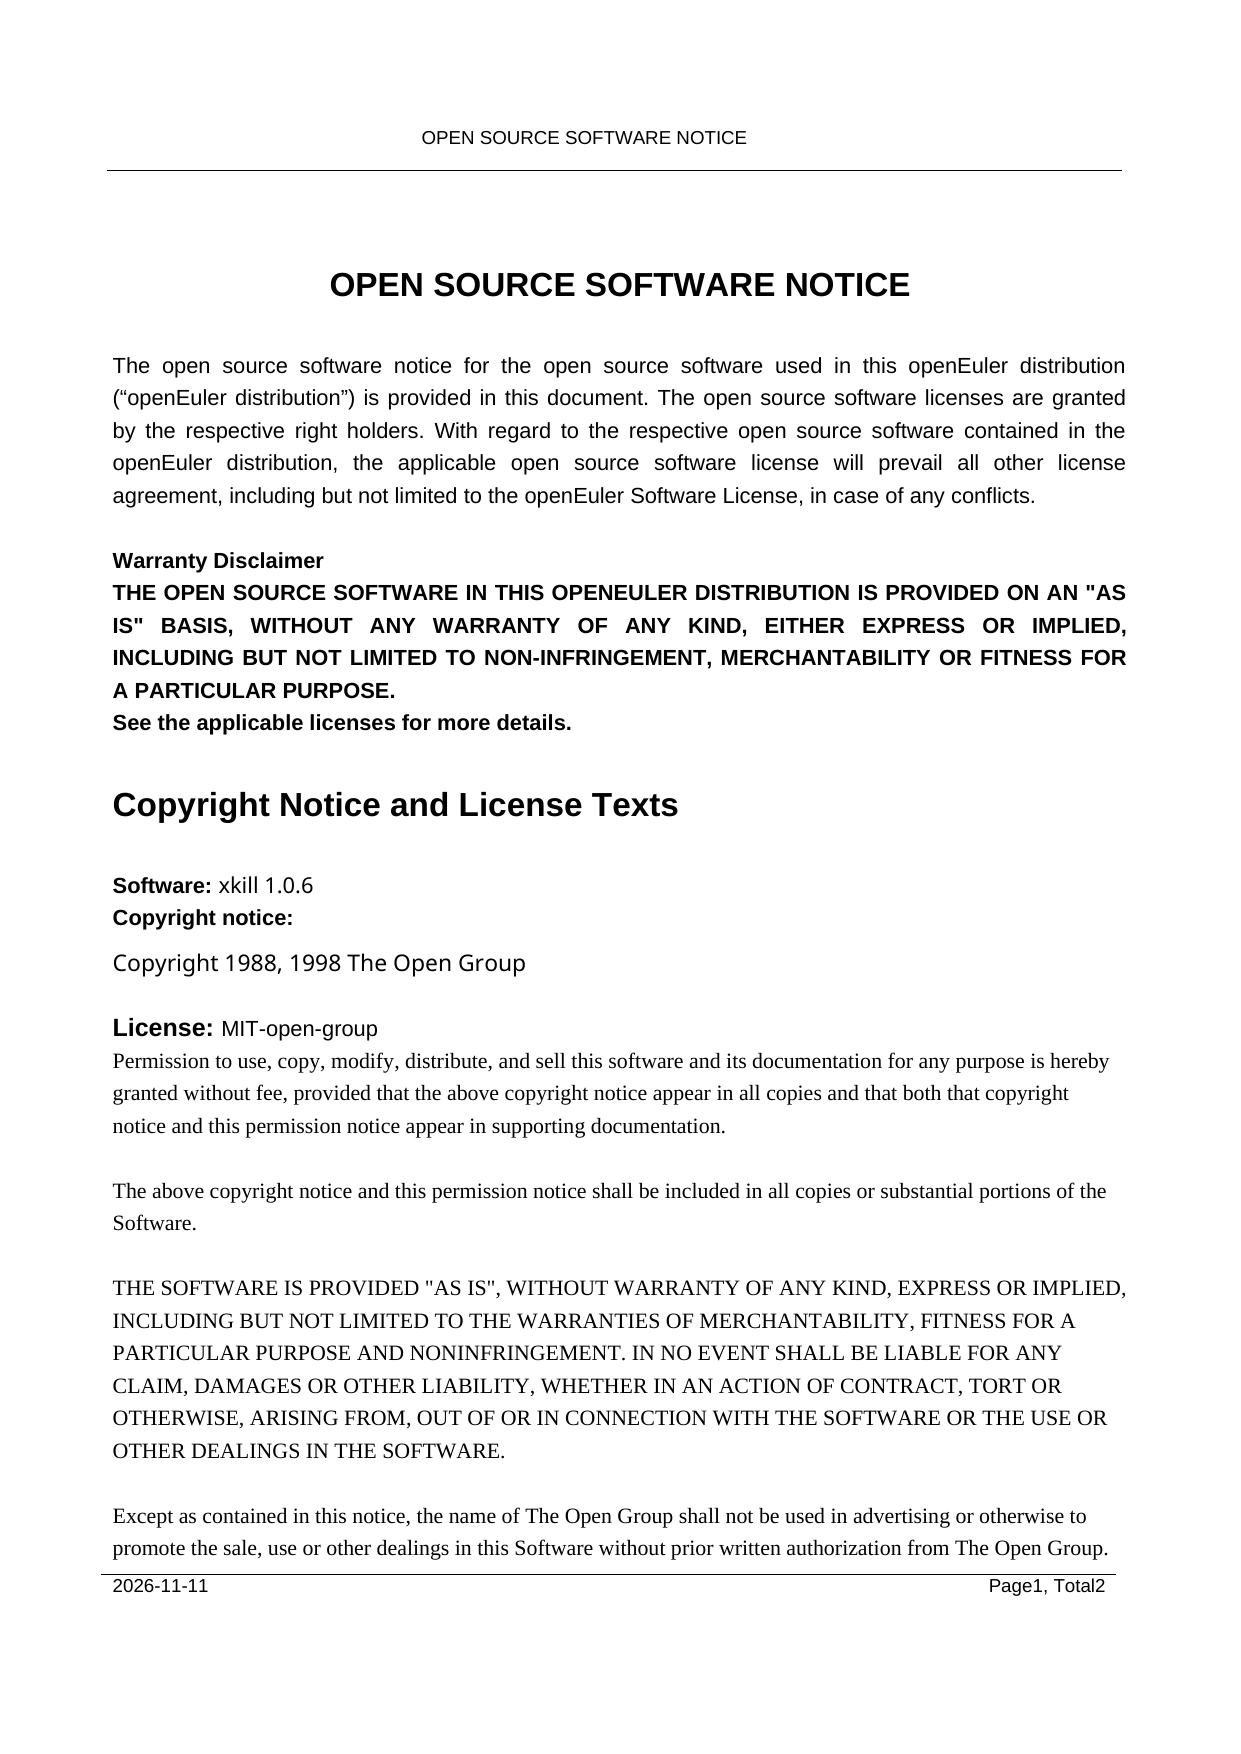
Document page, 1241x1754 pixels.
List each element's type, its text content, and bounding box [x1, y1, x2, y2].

text OPEN SOURCE SOFTWARE NOTICE [112, 251, 1128, 316]
text Copyright notice: [112, 901, 1128, 934]
text Copyright Notice and License Texts [112, 771, 1128, 836]
text License: MIT-open-group [112, 1012, 1128, 1044]
text Copyright 1988, 1998 The Open Group [112, 947, 1128, 1012]
title Software: xkill 1.0.6 [112, 869, 1128, 901]
text THE OPEN SOURCE SOFTWARE IN THIS OPENEULER DISTRIBUTION IS PROVIDED ON AN "AS IS" BASIS, WITHOUT ANY WARRANTY OF ANY KIND, EITHER EXPRESS OR IMPLIED, INCLUDING BUT NOT LIMITED TO NON-INFRINGEMENT, MERCHANTABILITY OR FITNESS FOR A PARTICULAR PURPOSE. See the applicable licenses for more details. [112, 576, 1128, 739]
text Warranty Disclaimer [112, 544, 1128, 576]
text The open source software notice for the open source software used in this openEuler distribution (“openEuler distribution”) is provided in this document. The open source software licenses are granted by the respective right holders. With regard to the respective open source software contained in the openEuler distribution, the applicable open source software license will prevail all other license agreement, including but not limited to the openEuler Software License, in case of any conflicts. [112, 349, 1128, 511]
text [112, 1044, 1128, 1564]
